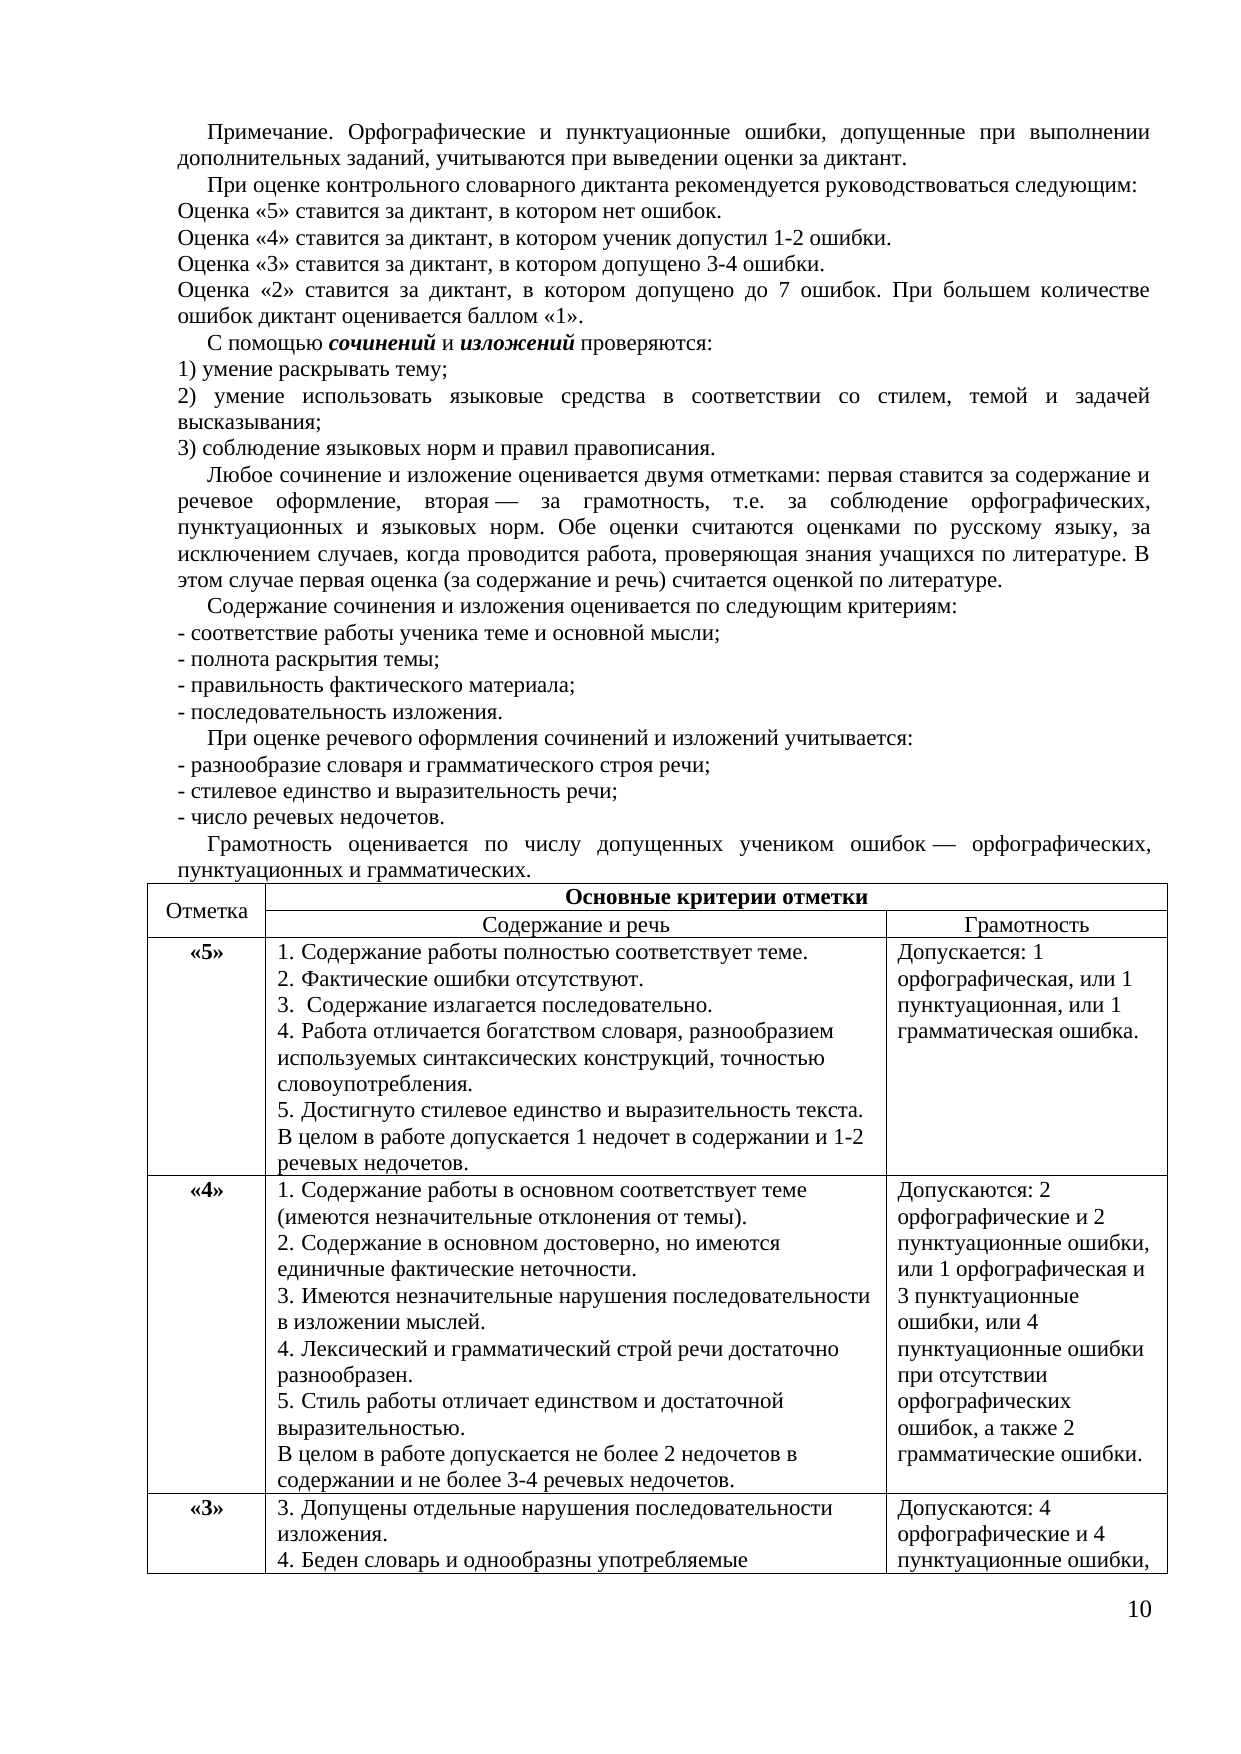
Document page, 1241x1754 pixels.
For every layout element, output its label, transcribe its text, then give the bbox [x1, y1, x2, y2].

table_cell Допускается: 1 орфографическая, или 1 пунктуационная, или 1 грамматическая ошибка. [887, 938, 1167, 1175]
text Оценка «4» ставится за диктант, в котором ученик допустил 1-2 ошибки. [177, 223, 1152, 250]
table_header Отметка [148, 884, 265, 937]
text Содержание сочинения и изложения оценивается по следующим критериям: [177, 592, 1152, 619]
text - соответствие работы ученика теме и основной мысли; [177, 619, 1152, 645]
text - разнообразие словаря и грамматического строя речи; [177, 751, 1152, 777]
text При оценке контрольного словарного диктанта рекомендуется руководствоваться следующим: [177, 171, 1152, 197]
text Оценка «5» ставится за диктант, в котором нет ошибок. [177, 197, 1152, 223]
table_cell Содержание работы полностью соответствует теме. Фактические ошибки отсутствуют. Содержание излагается последовательно. Работа отличается богатством словаря, разнообразием используемых синтаксических конструкций, точностью словоупотребления. Достигнуто стилевое единство и выразительность текста. В целом в работе допускается 1 недочет в содержании и 1-2 речевых недочетов. [266, 938, 886, 1175]
text - число речевых недочетов. [177, 803, 1152, 830]
text Оценка «2» ставится за диктант, в котором допущено до 7 ошибок. При большем количестве ошибок диктант оценивается баллом «1». [177, 276, 1152, 329]
text 3) соблюдение языковых норм и правил правописания. [177, 434, 1152, 461]
text Оценка «3» ставится за диктант, в котором допущено 3-4 ошибки. [177, 250, 1152, 276]
text - полнота раскрытия темы; [177, 645, 1152, 672]
text 1) умение раскрывать тему; [177, 355, 1152, 382]
table_cell Грамотность [887, 911, 1167, 937]
text - правильность фактического материала; [177, 672, 1152, 698]
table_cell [887, 1494, 1167, 1573]
text Любое сочинение и изложение оценивается двумя отметками: первая ставится за содержание и речевое оформление, вторая — за грамотность, т.е. за соблюдение орфографических, пунктуационных и языковых норм. Обе оценки считаются оценками по русскому языку, за исключением случаев, когда проводится работа, проверяющая знания учащихся по литературе. В этом случае первая оценка (за содержание и речь) считается оценкой по литературе. [177, 461, 1152, 592]
text - последовательность изложения. [177, 698, 1152, 724]
text Грамотность оценивается по числу допущенных учеником ошибок — орфографических, пунктуационных и грамматических. [177, 830, 1152, 882]
table_cell Допускаются: 2 орфографические и 2 пунктуационные ошибки, или 1 орфографическая и 3 пунктуационные ошибки, или 4 пунктуационные ошибки при отсутствии орфографических ошибок, а также 2 грамматические ошибки. [887, 1176, 1167, 1493]
table_cell Содержание и речь [266, 911, 886, 937]
table_cell «5» [148, 938, 265, 1175]
text При оценке речевого оформления сочинений и изложений учитывается: [177, 724, 1152, 751]
text 2) умение использовать языковые средства в соответствии со стилем, темой и задачей высказывания; [177, 382, 1152, 434]
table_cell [266, 1494, 886, 1573]
table_cell «3» [148, 1494, 265, 1573]
table_header Основные критерии отметки [266, 884, 1167, 910]
table_cell «4» [148, 1176, 265, 1493]
table_cell Содержание работы в основном соответствует теме (имеются незначительные отклонения от темы). Содержание в основном достоверно, но имеются единичные фактические неточности. Имеются незначительные нарушения последовательности в изложении мыслей. Лексический и грамматический строй речи достаточно разнообразен. Стиль работы отличает единством и достаточной выразительностью. В целом в работе допускается не более 2 недочетов в содержании и не более 3-4 речевых недочетов. [266, 1176, 886, 1493]
text - стилевое единство и выразительность речи; [177, 777, 1152, 803]
text Примечание. Орфографические и пунктуационные ошибки, допущенные при выполнении дополнительных заданий, учитываются при выведении оценки за диктант. [177, 118, 1152, 171]
text С помощью сочинений и изложений проверяются: [177, 329, 1152, 355]
